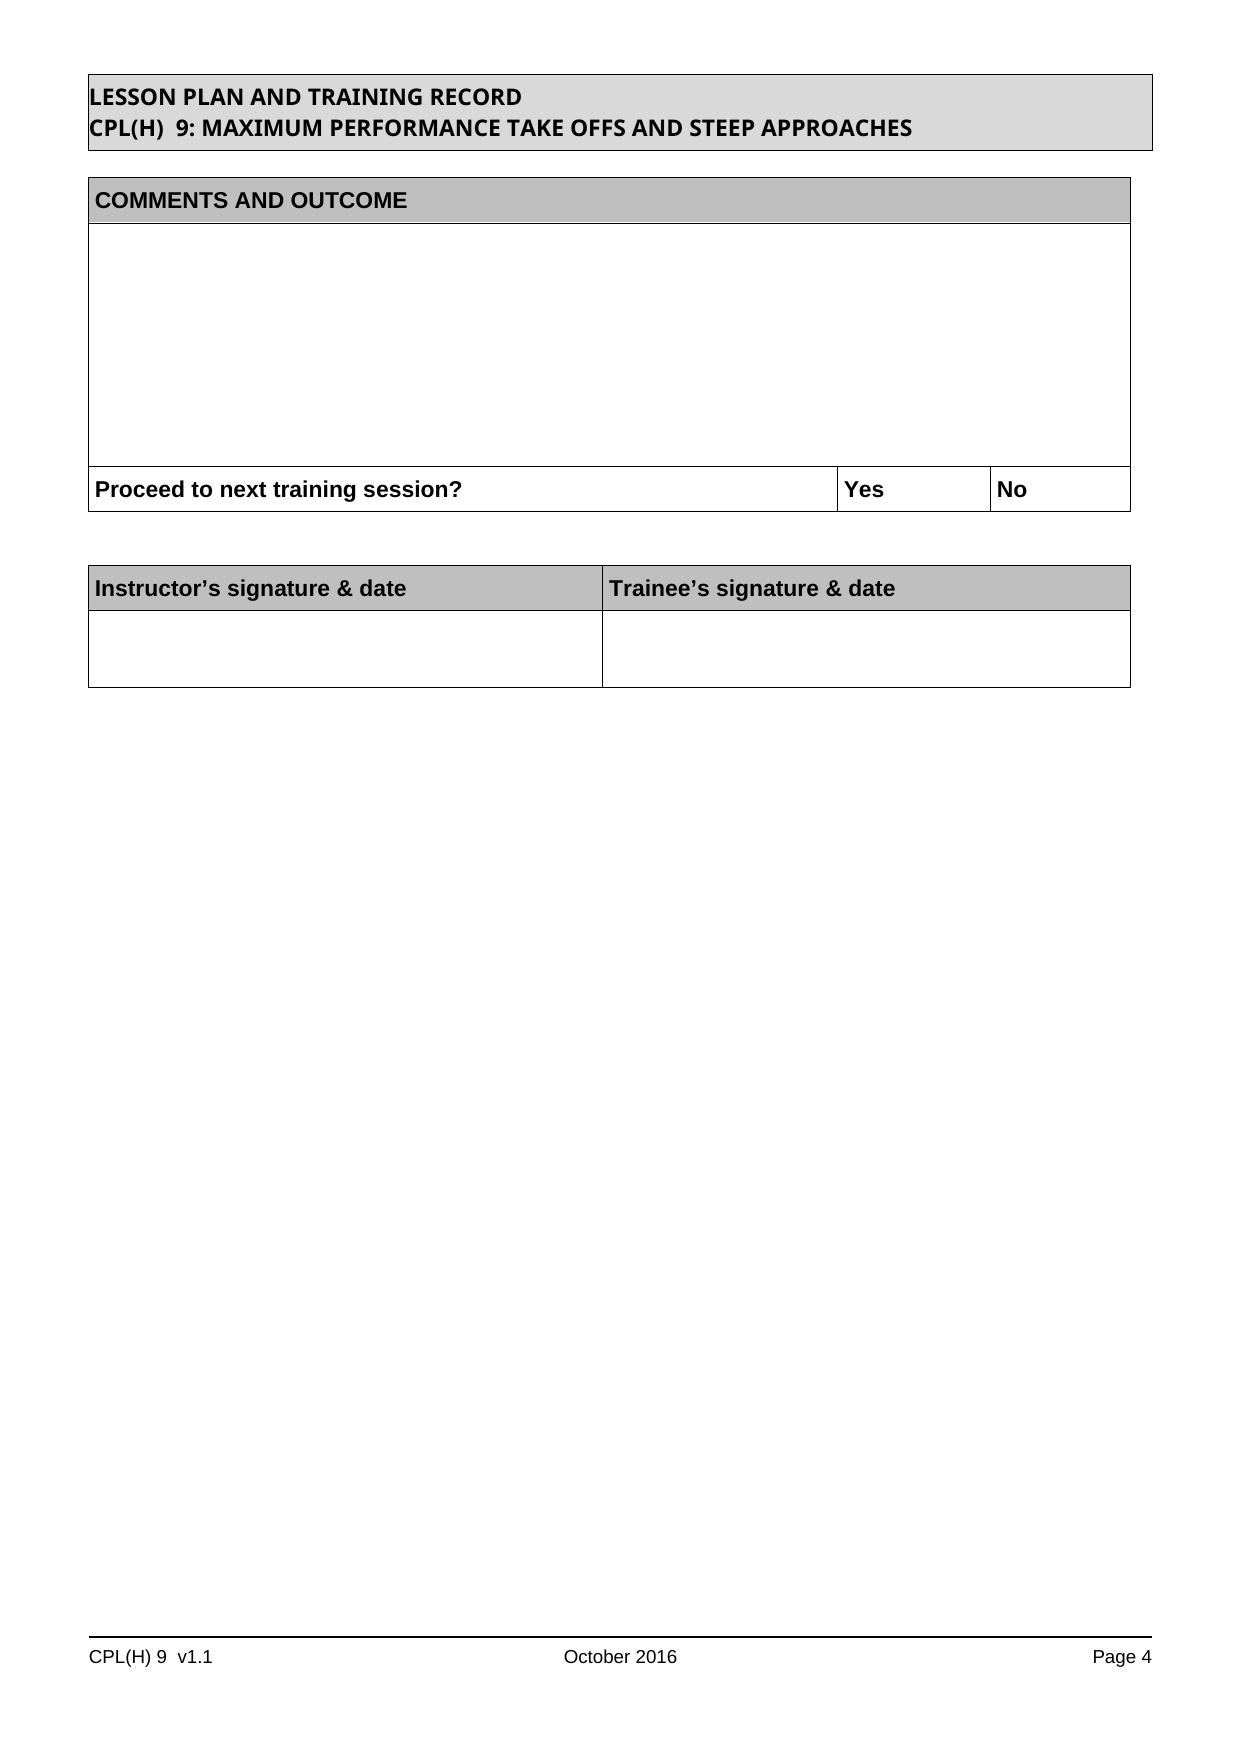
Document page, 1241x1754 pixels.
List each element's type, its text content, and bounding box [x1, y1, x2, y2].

table_header COMMENTS AND OUTCOME [89, 178, 1130, 222]
table_cell [603, 611, 1130, 687]
table_cell Proceed to next training session? [89, 467, 837, 511]
table_cell No [991, 467, 1130, 511]
table_header Trainee’s signature & date [603, 566, 1130, 610]
table_cell Yes [838, 467, 990, 511]
table_cell [89, 224, 1130, 466]
table_cell [89, 611, 602, 687]
table_header Instructor’s signature & date [89, 566, 602, 610]
